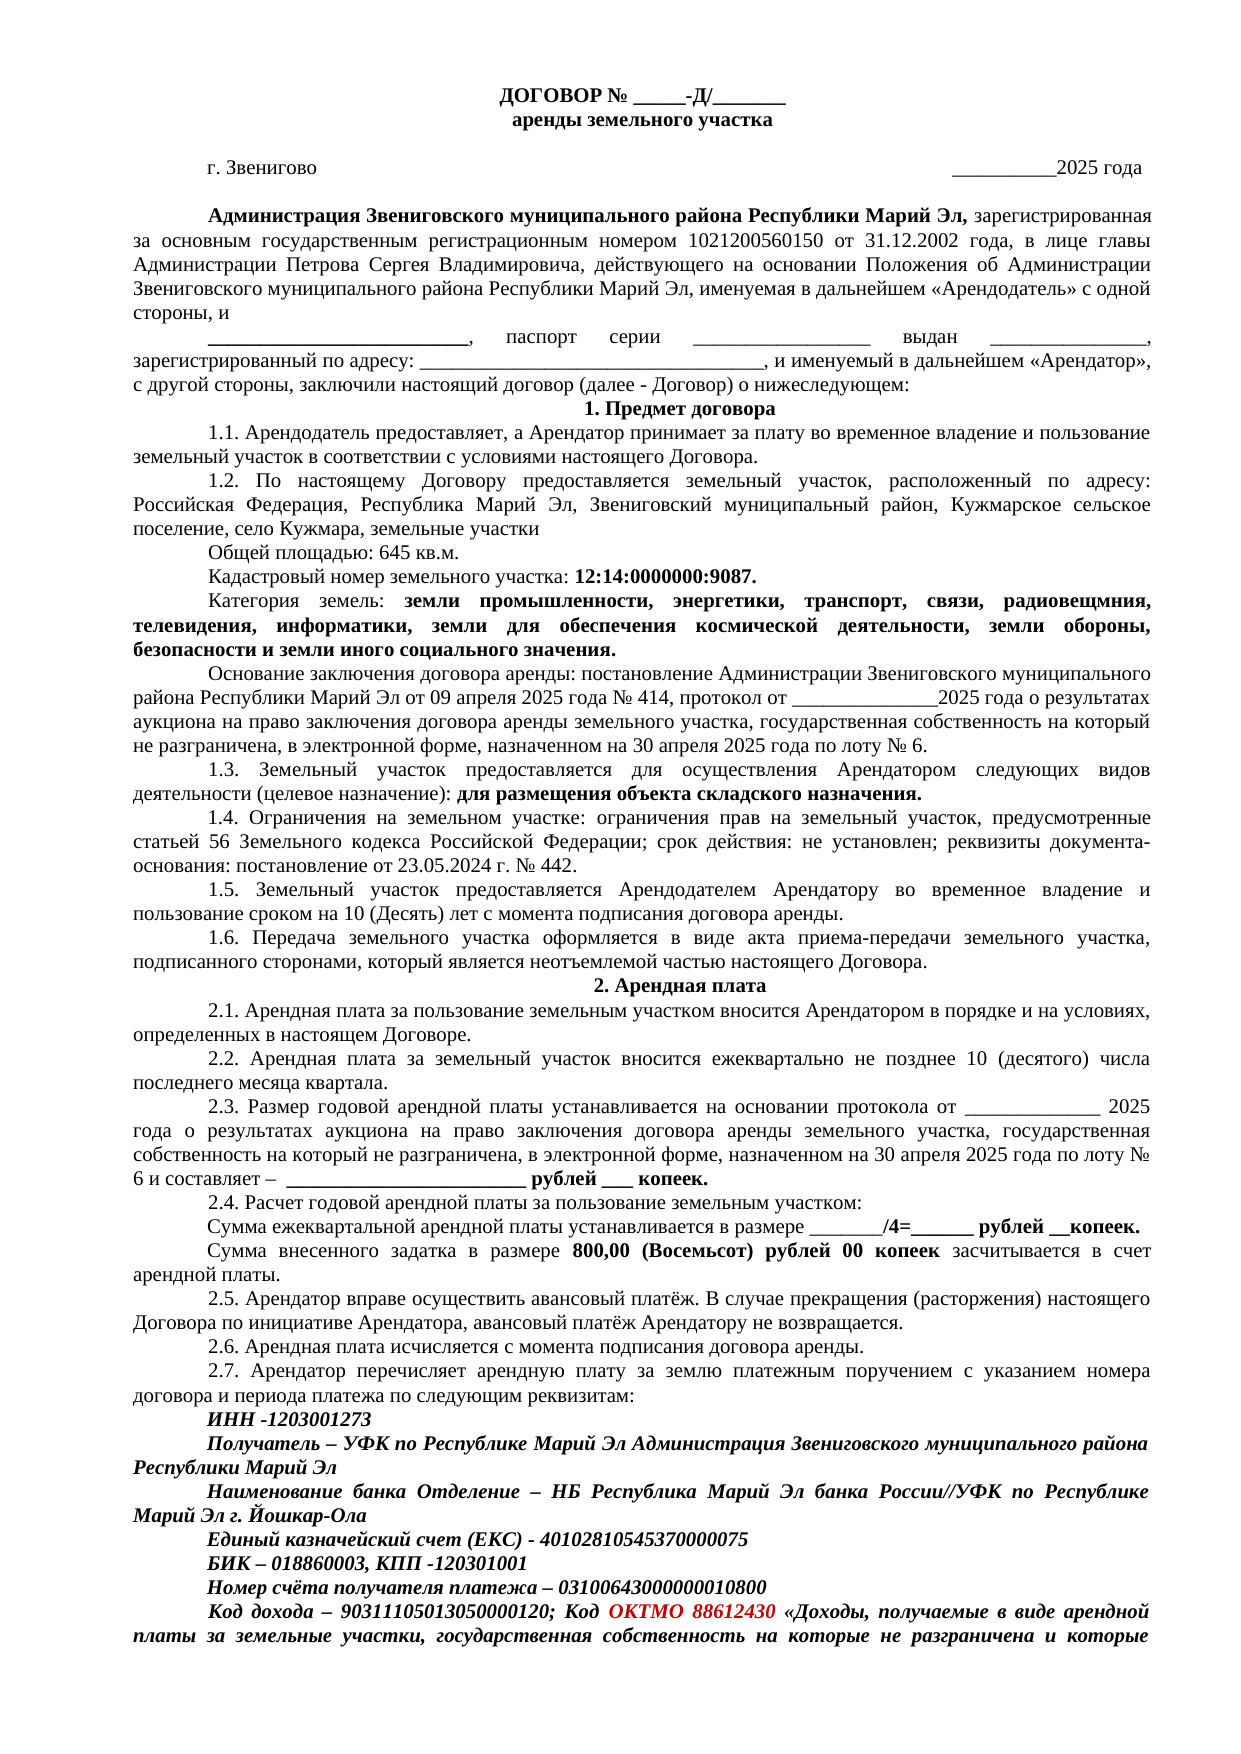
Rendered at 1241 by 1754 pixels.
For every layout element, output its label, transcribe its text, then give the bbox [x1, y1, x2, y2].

text Основание заключения договора аренды: постановление Администрации Звениговского муниципального района Республики Марий Эл от 09 апреля 2025 года № 414, протокол от ______________2025 года о результатах аукциона на право заключения договора аренды земельного участка, государственная собственность на который не разграничена, в электронной форме, назначенном на 30 апреля 2025 года по лоту № 6. [133, 661, 1152, 757]
text 2.7. Арендатор перечисляет арендную плату за землю платежным поручением с указанием номера договора и периода платежа по следующим реквизитам: [133, 1358, 1152, 1407]
text 1.2. По настоящему Договору предоставляется земельный участок, расположенный по адресу: Российская Федерация, Республика Марий Эл, Звениговский муниципальный район, Кужмарское сельское поселение, село Кужмара, земельные участки [133, 468, 1152, 540]
text 1. Предмет договора [133, 396, 1152, 420]
text Получатель – УФК по Республике Марий Эл Администрация Звениговского муниципального района Республики Марий Эл [133, 1431, 1152, 1479]
text 2.3. Размер годовой арендной платы устанавливается на основании протокола от _____________ 2025 года о результатах аукциона на право заключения договора аренды земельного участка, государственная собственность на который не разграничена, в электронной форме, назначенном на 30 апреля 2025 года по лоту № 6 и составляет – _______________________ рублей ___ копеек. [133, 1094, 1152, 1190]
text 2.6. Арендная плата исчисляется с момента подписания договора аренды. [133, 1334, 1152, 1358]
text Администрация Звениговского муниципального района Республики Марий Эл, зарегистрированная за основным государственным регистрационным номером 1021200560150 от 31.12.2002 года, в лице главы Администрации Петрова Сергея Владимировича, действующего на основании Положения об Администрации Звениговского муниципального района Республики Марий Эл, именуемая в дальнейшем «Арендодатель» с одной стороны, и [133, 203, 1152, 324]
text 2.4. Расчет годовой арендной платы за пользование земельным участком: [133, 1190, 1152, 1214]
text Номер счёта получателя платежа – 03100643000000010800 [133, 1575, 1152, 1599]
text 1.6. Передача земельного участка оформляется в виде акта приема-передачи земельного участка, подписанного сторонами, который является неотъемлемой частью настоящего Договора. [133, 925, 1152, 973]
text Кадастровый номер земельного участка: 12:14:0000000:9087. [133, 564, 1152, 588]
text 2.5. Арендатор вправе осуществить авансовый платёж. В случае прекращения (расторжения) настоящего Договора по инициативе Арендатора, авансовый платёж Арендатору не возвращается. [133, 1286, 1152, 1334]
text ИНН -1203001273 [133, 1407, 1152, 1431]
text Сумма внесенного задатка в размере 800,00 (Восемьсот) рублей 00 копеек засчитывается в счет арендной платы. [133, 1238, 1152, 1286]
text 1.4. Ограничения на земельном участке: ограничения прав на земельный участок, предусмотренные статьей 56 Земельного кодекса Российской Федерации; срок действия: не установлен; реквизиты документа-основания: постановление от 23.05.2024 г. № 442. [133, 805, 1152, 877]
text г. Звенигово __________2025 года [133, 155, 1152, 179]
text _________________________, паспорт серии _________________ выдан _______________, зарегистрированный по адресу: _________________________________, и именуемый в дальнейшем «Арендатор», с другой стороны, заключили настоящий договор (далее - Договор) о нижеследующем: [133, 324, 1152, 396]
text Общей площадью: 645 кв.м. [133, 540, 1152, 564]
text ДОГОВОР № _____-Д/_______ [133, 83, 1152, 107]
text аренды земельного участка [133, 107, 1152, 131]
text Категория земель: земли промышленности, энергетики, транспорт, связи, радиовещмния, телевидения, информатики, земли для обеспечения космической деятельности, земли обороны, безопасности и земли иного социального значения. [133, 588, 1152, 661]
text 2. Арендная плата [133, 973, 1152, 997]
text БИК – 018860003, КПП -120301001 [133, 1551, 1152, 1575]
text Наименование банка Отделение – НБ Республика Марий Эл банка России//УФК по Республике Марий Эл г. Йошкар-Ола [133, 1479, 1152, 1527]
text Единый казначейский счет (ЕКС) - 40102810545370000075 [133, 1527, 1152, 1551]
text 1.5. Земельный участок предоставляется Арендодателем Арендатору во временное владение и пользование сроком на 10 (Десять) лет с момента подписания договора аренды. [133, 877, 1152, 925]
text 1.3. Земельный участок предоставляется для осуществления Арендатором следующих видов деятельности (целевое назначение): для размещения объекта складского назначения. [133, 757, 1152, 805]
text 1.1. Арендодатель предоставляет, а Арендатор принимает за плату во временное владение и пользование земельный участок в соответствии с условиями настоящего Договора. [133, 420, 1152, 468]
text 2.2. Арендная плата за земельный участок вносится ежеквартально не позднее 10 (десятого) числа последнего месяца квартала. [133, 1046, 1152, 1094]
text 2.1. Арендная плата за пользование земельным участком вносится Арендатором в порядке и на условиях, определенных в настоящем Договоре. [133, 997, 1152, 1046]
text Сумма ежеквартальной арендной платы устанавливается в размере _______/4=______ рублей __копеек. [133, 1214, 1152, 1238]
